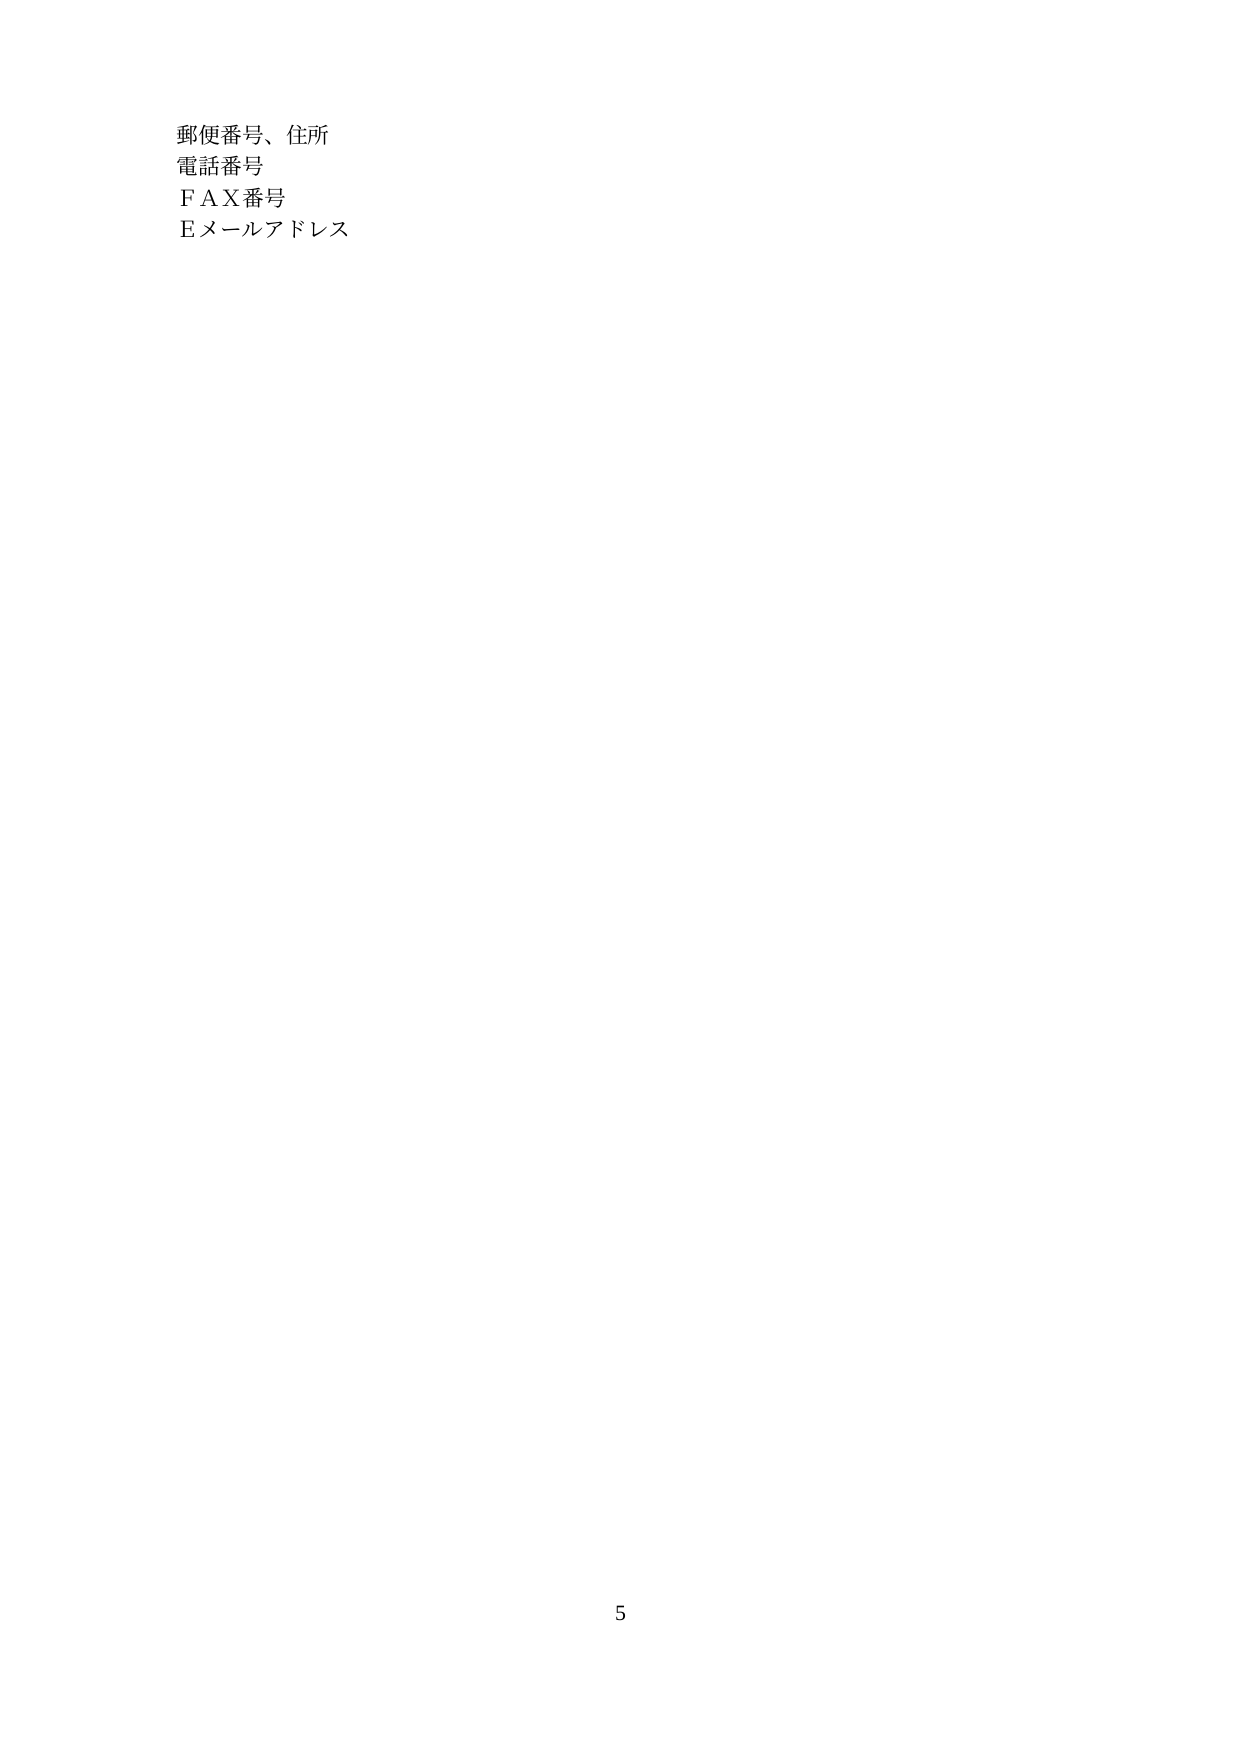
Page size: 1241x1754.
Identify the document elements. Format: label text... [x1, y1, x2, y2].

text 電話番号 [118, 149, 1122, 181]
text ＦＡＸ番号 [118, 181, 1122, 212]
text Ｅメールアドレス [118, 212, 1122, 244]
text 郵便番号、住所 [118, 118, 1122, 149]
